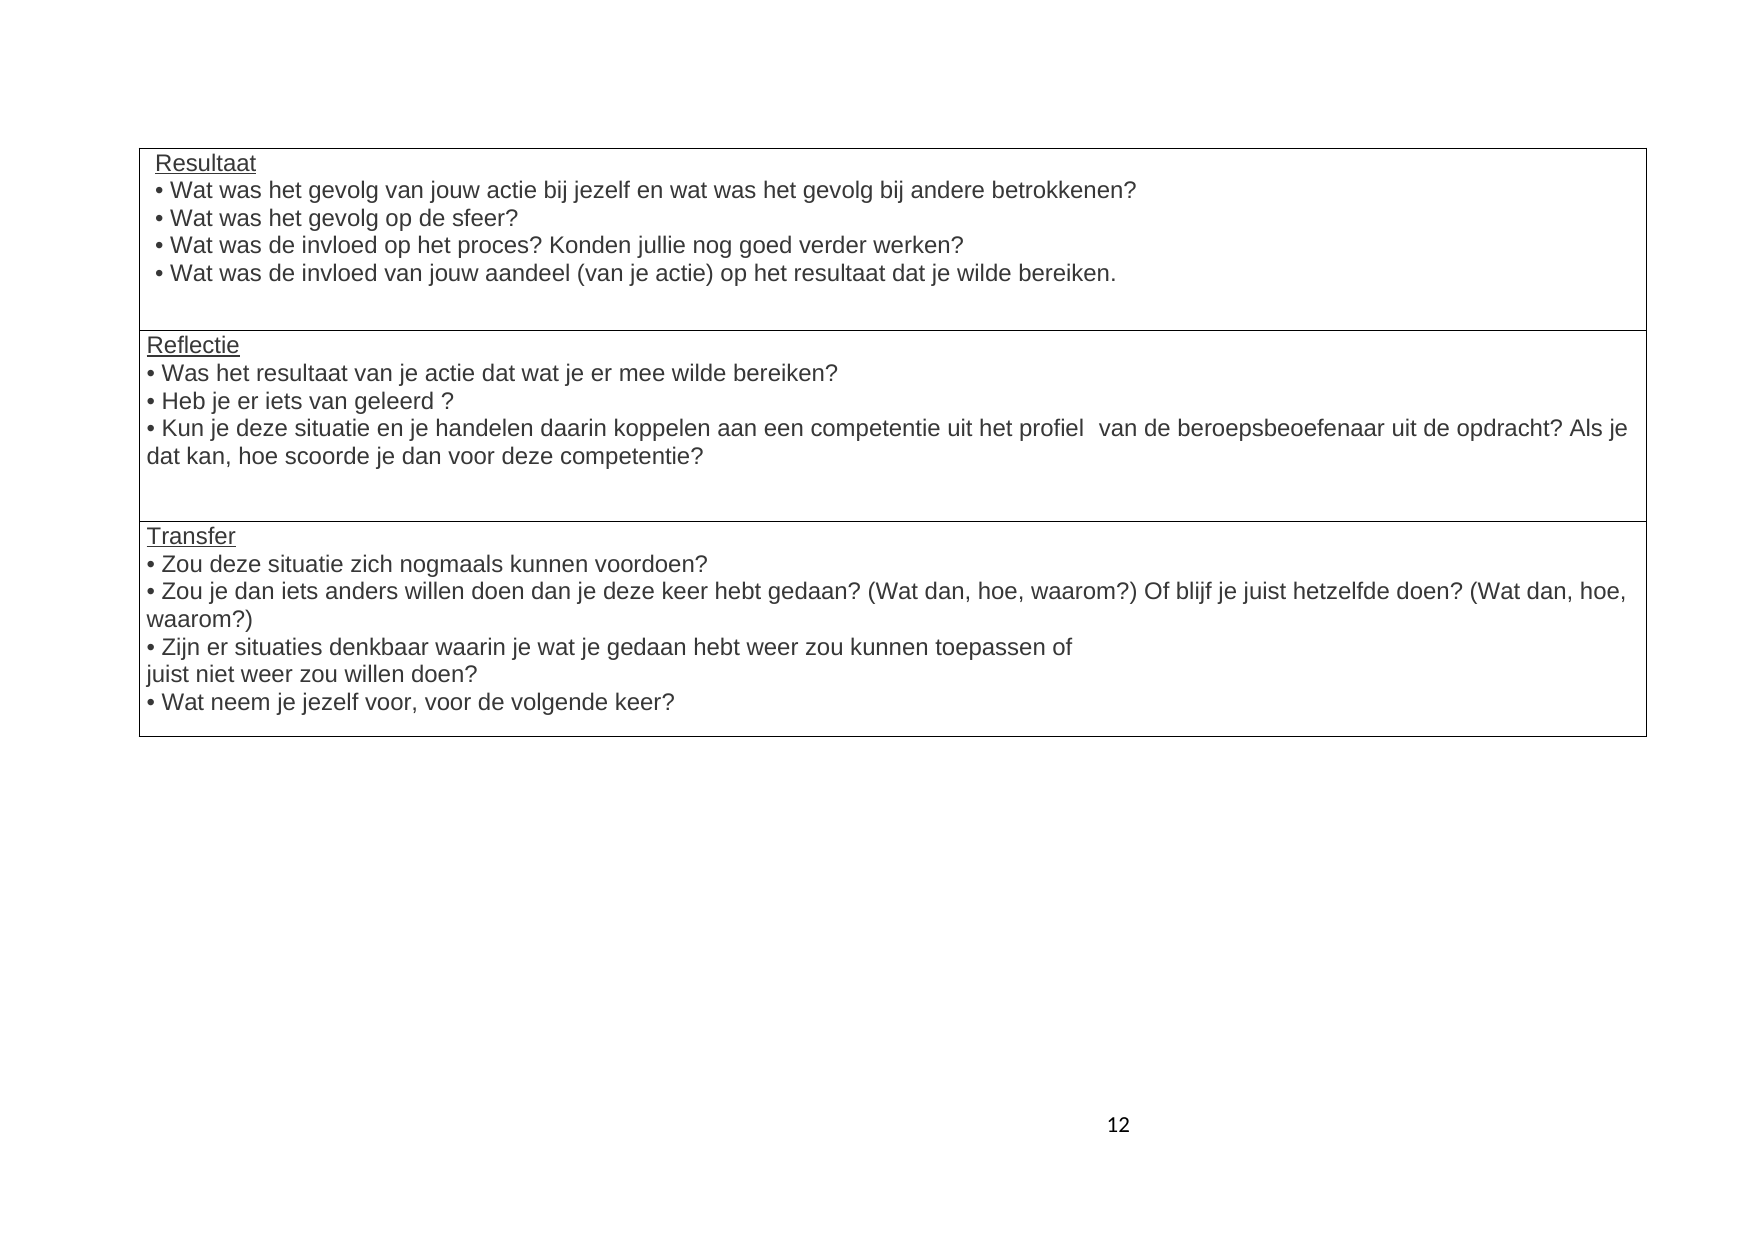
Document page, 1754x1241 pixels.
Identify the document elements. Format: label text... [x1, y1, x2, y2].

table_cell Reflectie • Was het resultaat van je actie dat wat je er mee wilde bereiken? • Heb je er iets van geleerd ? • Kun je deze situatie en je handelen daarin koppelen aan een competentie uit het profiel van de beroepsbeoefenaar uit de opdracht? Als je dat kan, hoe scoorde je dan voor deze competentie? [140, 331, 1646, 521]
table_header Resultaat • Wat was het gevolg van jouw actie bij jezelf en wat was het gevolg bij andere betrokkenen? • Wat was het gevolg op de sfeer? • Wat was de invloed op het proces? Konden jullie nog goed verder werken? • Wat was de invloed van jouw aandeel (van je actie) op het resultaat dat je wilde bereiken. [140, 149, 1646, 330]
table_cell Transfer • Zou deze situatie zich nogmaals kunnen voordoen? • Zou je dan iets anders willen doen dan je deze keer hebt gedaan? (Wat dan, hoe, waarom?) Of blijf je juist hetzelfde doen? (Wat dan, hoe, waarom?) • Zijn er situaties denkbaar waarin je wat je gedaan hebt weer zou kunnen toepassen of juist niet weer zou willen doen? • Wat neem je jezelf voor, voor de volgende keer? [140, 522, 1646, 736]
